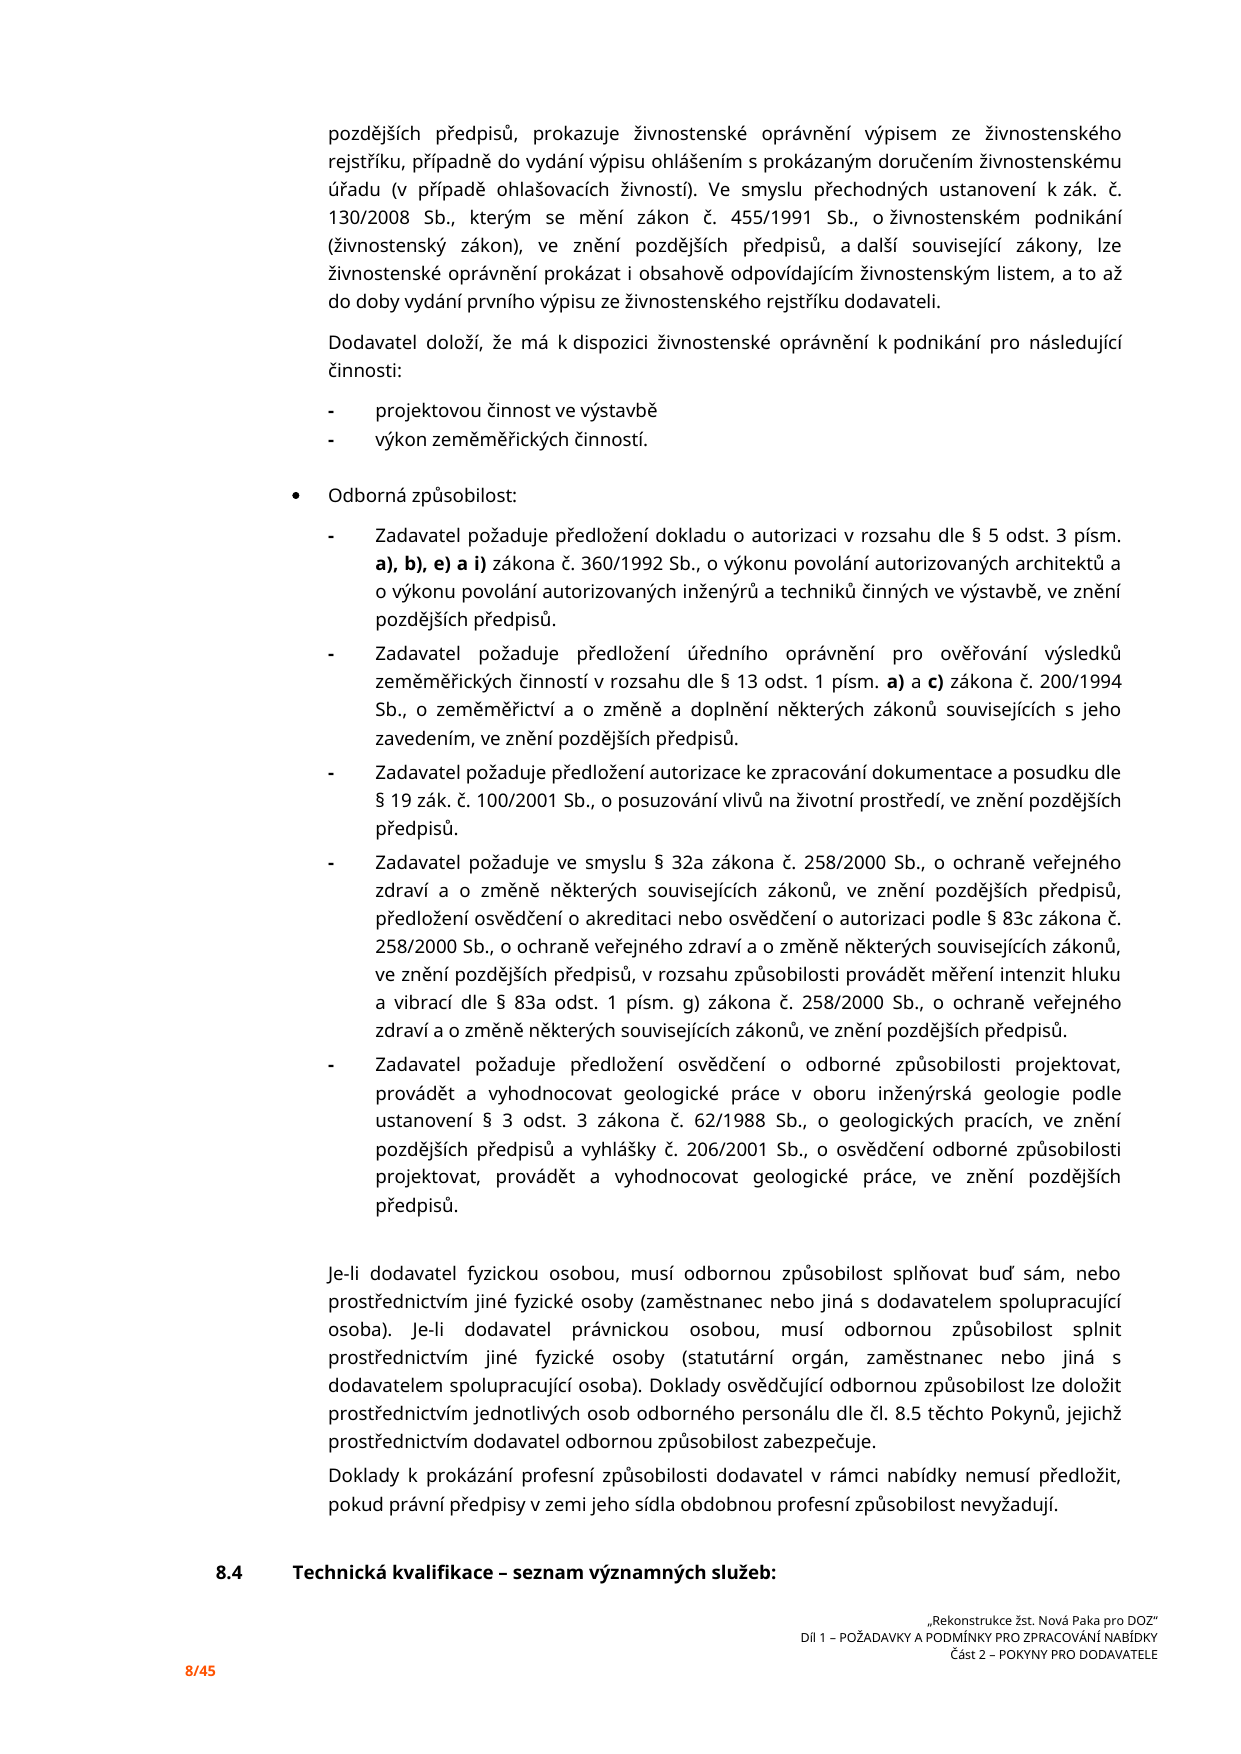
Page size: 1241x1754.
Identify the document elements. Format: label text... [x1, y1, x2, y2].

list Doklady k prokázání profesní způsobilosti dodavatel v rámci nabídky nemusí předložit, pokud právní předpisy v zemi jeho sídla obdobnou profesní způsobilost nevyžadují. [328, 1463, 1122, 1516]
text Zadavatel požaduje předložení úředního oprávnění pro ověřování výsledků zeměměřických činností v rozsahu dle § 13 odst. 1 písm. a) a c) zákona č. 200/1994 Sb., o zeměměřictví a o změně a doplnění některých zákonů souvisejících s jeho zavedením, ve znění pozdějších předpisů. [328, 641, 1122, 750]
text projektovou činnost ve výstavbě [328, 398, 1122, 423]
text Zadavatel požaduje předložení dokladu o autorizaci v rozsahu dle § 5 odst. 3 písm. a), b), e) a i) zákona č. 360/1992 Sb., o výkonu povolání autorizovaných architektů a o výkonu povolání autorizovaných inženýrů a techniků činných ve výstavbě, ve znění pozdějších předpisů. [328, 522, 1122, 632]
text výkon zeměměřických činností. [328, 426, 1122, 451]
text Zadavatel požaduje ve smyslu § 32a zákona č. 258/2000 Sb., o ochraně veřejného zdraví a o změně některých souvisejících zákonů, ve znění pozdějších předpisů, předložení osvědčení o akreditaci nebo osvědčení o autorizaci podle § 83c zákona č. 258/2000 Sb., o ochraně veřejného zdraví a o změně některých souvisejících zákonů, ve znění pozdějších předpisů, v rozsahu způsobilosti provádět měření intenzit hluku a vibrací dle § 83a odst. 1 písm. g) zákona č. 258/2000 Sb., o ochraně veřejného zdraví a o změně některých souvisejících zákonů, ve znění pozdějších předpisů. [328, 849, 1122, 1043]
text Zadavatel požaduje předložení autorizace ke zpracování dokumentace a posudku dle § 19 zák. č. 100/2001 Sb., o posuzování vlivů na životní prostředí, ve znění pozdějších předpisů. [328, 759, 1122, 841]
list Je-li dodavatel fyzickou osobou, musí odbornou způsobilost splňovat buď sám, nebo prostřednictvím jiné fyzické osoby (zaměstnanec nebo jiná s dodavatelem spolupracující osoba). Je-li dodavatel právnickou osobou, musí odbornou způsobilost splnit prostřednictvím jiné fyzické osoby (statutární orgán, zaměstnanec nebo jiná s dodavatelem spolupracující osoba). Doklady osvědčující odbornou způsobilost lze doložit prostřednictvím jednotlivých osob odborného personálu dle čl. 8.5 těchto Pokynů, jejichž prostřednictvím dodavatel odbornou způsobilost zabezpečuje. [328, 1260, 1122, 1454]
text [292, 121, 1122, 314]
text Technická kvalifikace – seznam významných služeb: [216, 1559, 1122, 1585]
text Odborná způsobilost: [292, 482, 1122, 507]
text Zadavatel požaduje předložení osvědčení o odborné způsobilosti projektovat, provádět a vyhodnocovat geologické práce v oboru inženýrská geologie podle ustanovení § 3 odst. 3 zákona č. 62/1988 Sb., o geologických pracích, ve znění pozdějších předpisů a vyhlášky č. 206/2001 Sb., o osvědčení odborné způsobilosti projektovat, provádět a vyhodnocovat geologické práce, ve znění pozdějších předpisů. [328, 1052, 1122, 1217]
text Dodavatel doloží, že má k dispozici živnostenské oprávnění k podnikání pro následující činnosti: [328, 329, 1122, 383]
